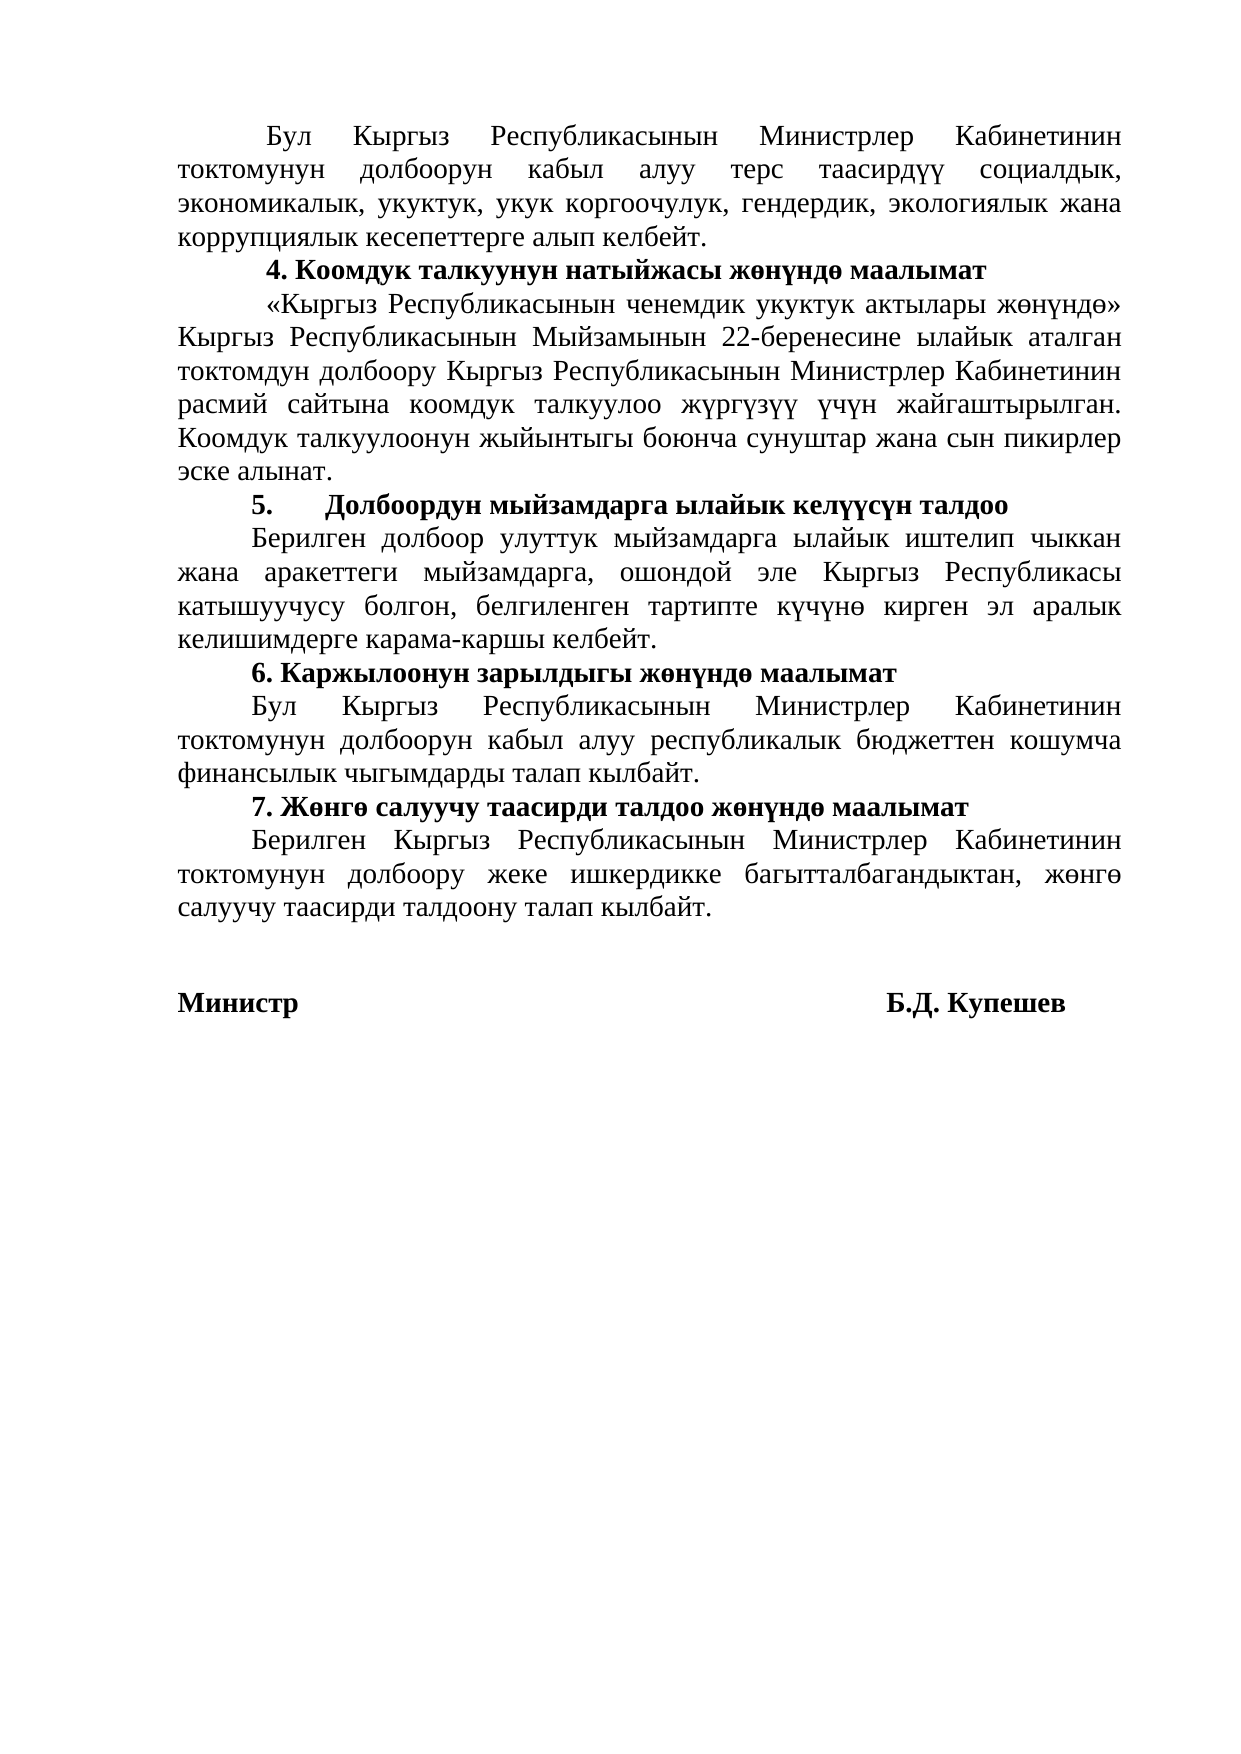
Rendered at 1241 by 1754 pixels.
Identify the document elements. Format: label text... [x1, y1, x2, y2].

text Бул Кыргыз Республикасынын Министрлер Кабинетинин токтомунун долбоорун кабыл алуу терс таасирдүү социалдык, экономикалык, укуктук, укук коргоочулук, гендердик, экологиялык жана коррупциялык кесепеттерге алып келбейт. [177, 118, 1122, 252]
text 4. Коомдук талкуунун натыйжасы жөнүндө маалымат [177, 252, 1122, 286]
text 6. Каржылоонун зарылдыгы жөнүндө маалымат [177, 655, 1122, 688]
list 5. Долбоордун мыйзамдарга ылайык келүүсүн талдоо [177, 487, 1122, 521]
text Берилген долбоор улуттук мыйзамдарга ылайык иштелип чыккан жана аракеттеги мыйзамдарга, ошондой эле Кыргыз Республикасы катышуучусу болгон, белгиленген тартипте күчүнө кирген эл аралык келишимдерге карама-каршы келбейт. [177, 521, 1122, 655]
list Берилген Кыргыз Республикасынын Министрлер Кабинетинин токтомунун долбоору жеке ишкердикке багытталбагандыктан, жөнгө салуучу таасирди талдоону талап кылбайт. [177, 822, 1122, 923]
text «Кыргыз Республикасынын ченемдик укуктук актылары жөнүндө» Кыргыз Республикасынын Мыйзамынын 22-беренесине ылайык аталган токтомдун долбоору Кыргыз Республикасынын Министрлер Кабинетинин расмий сайтына коомдук талкуулоо жүргүзүү үчүн жайгаштырылган. Коомдук талкуулоонун жыйынтыгы боюнча сунуштар жана сын пикирлер эске алынат. [177, 286, 1122, 487]
text Министр Б.Д. Купешев [177, 985, 1122, 1018]
list Бул Кыргыз Республикасынын Министрлер Кабинетинин токтомунун долбоорун кабыл алуу республикалык бюджеттен кошумча финансылык чыгымдарды талап кылбайт. [177, 688, 1122, 789]
list 7. Жөнгө салуучу таасирди талдоо жөнүндө маалымат [177, 789, 1122, 822]
